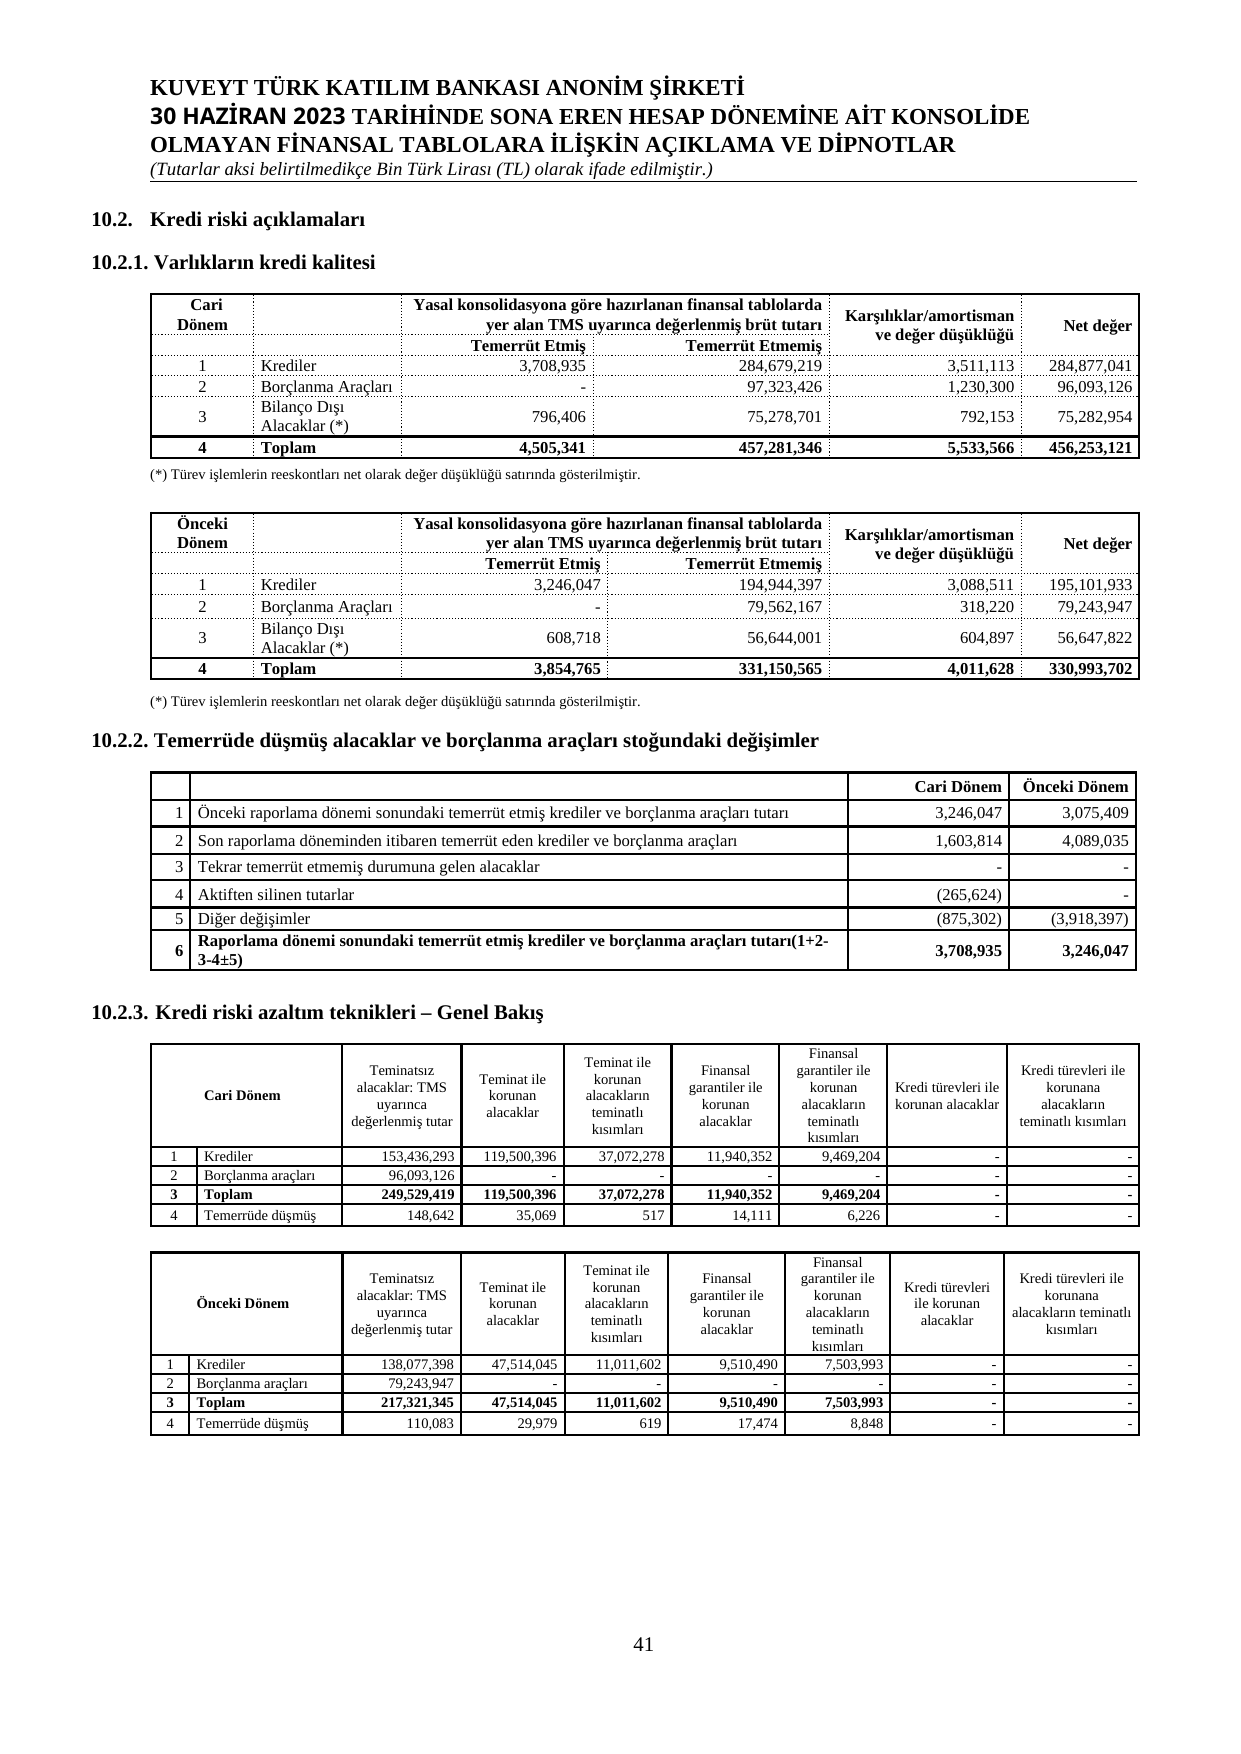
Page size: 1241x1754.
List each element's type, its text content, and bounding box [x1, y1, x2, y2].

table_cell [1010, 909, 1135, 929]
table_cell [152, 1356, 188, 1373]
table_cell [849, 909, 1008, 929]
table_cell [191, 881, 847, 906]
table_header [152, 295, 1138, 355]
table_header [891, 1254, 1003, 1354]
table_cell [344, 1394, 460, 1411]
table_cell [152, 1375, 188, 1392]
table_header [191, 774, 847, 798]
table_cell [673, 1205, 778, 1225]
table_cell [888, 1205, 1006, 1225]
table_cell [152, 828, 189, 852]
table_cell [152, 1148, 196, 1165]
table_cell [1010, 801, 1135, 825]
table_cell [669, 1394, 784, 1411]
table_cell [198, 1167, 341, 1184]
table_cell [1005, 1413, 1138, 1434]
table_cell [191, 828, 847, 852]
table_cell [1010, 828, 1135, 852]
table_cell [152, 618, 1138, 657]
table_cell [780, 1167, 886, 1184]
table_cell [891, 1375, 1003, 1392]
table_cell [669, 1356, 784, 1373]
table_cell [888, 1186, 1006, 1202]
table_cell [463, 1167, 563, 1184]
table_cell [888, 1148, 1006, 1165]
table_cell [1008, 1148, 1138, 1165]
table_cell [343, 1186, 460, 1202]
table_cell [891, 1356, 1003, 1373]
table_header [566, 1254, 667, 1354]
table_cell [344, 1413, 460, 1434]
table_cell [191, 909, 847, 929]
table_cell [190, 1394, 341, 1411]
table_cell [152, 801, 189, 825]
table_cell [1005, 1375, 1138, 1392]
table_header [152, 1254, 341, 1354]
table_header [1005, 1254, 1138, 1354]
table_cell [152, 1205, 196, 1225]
text 10.2.3. Kredi riski azaltım teknikleri – Genel Bakış [91, 1000, 1137, 1024]
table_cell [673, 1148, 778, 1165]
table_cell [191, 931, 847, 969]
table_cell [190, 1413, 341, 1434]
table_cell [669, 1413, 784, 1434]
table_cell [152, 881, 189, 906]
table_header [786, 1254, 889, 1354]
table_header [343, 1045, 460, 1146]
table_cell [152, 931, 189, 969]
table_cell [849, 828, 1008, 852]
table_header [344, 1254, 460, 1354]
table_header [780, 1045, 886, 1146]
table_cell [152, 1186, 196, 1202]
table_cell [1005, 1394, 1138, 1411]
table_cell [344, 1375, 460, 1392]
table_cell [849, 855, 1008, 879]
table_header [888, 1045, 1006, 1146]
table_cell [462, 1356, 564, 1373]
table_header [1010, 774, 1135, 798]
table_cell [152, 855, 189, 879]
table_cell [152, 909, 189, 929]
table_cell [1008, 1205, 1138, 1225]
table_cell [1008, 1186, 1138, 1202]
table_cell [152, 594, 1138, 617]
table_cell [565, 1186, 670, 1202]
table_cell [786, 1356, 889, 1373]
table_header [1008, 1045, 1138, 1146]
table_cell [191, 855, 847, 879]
text 10.2.1. Varlıkların kredi kalitesi [91, 250, 1137, 274]
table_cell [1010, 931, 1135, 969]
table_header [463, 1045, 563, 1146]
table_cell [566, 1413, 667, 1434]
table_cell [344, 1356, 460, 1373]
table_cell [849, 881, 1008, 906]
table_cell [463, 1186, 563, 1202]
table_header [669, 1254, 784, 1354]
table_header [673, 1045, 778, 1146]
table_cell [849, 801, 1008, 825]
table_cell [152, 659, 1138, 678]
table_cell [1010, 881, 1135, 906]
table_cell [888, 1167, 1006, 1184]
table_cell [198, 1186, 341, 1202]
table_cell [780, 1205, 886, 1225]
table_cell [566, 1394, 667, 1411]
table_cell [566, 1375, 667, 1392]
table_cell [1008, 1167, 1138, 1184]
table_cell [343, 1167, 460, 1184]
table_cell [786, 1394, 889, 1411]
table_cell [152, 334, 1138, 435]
text 10.2. Kredi riski açıklamaları [91, 207, 1137, 231]
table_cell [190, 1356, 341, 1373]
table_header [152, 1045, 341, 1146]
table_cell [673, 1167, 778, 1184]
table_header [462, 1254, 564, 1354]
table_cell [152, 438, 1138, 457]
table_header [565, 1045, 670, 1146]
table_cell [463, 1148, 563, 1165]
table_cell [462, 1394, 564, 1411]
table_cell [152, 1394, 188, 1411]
text 10.2.2. Temerrüde düşmüş alacaklar ve borçlanma araçları stoğundaki değişimler [91, 728, 1137, 752]
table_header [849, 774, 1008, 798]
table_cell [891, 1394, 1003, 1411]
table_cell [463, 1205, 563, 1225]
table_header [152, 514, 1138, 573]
text (*) Türev işlemlerin reeskontları net olarak değer düşüklüğü satırında gösterilmiştir. [150, 466, 1137, 483]
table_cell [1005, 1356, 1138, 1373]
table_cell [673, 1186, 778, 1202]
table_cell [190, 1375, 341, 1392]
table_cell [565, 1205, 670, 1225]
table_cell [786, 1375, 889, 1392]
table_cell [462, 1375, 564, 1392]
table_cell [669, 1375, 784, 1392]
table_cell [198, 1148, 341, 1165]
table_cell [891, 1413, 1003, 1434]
text (*) Türev işlemlerin reeskontları net olarak değer düşüklüğü satırında gösterilmiştir. [150, 692, 1137, 709]
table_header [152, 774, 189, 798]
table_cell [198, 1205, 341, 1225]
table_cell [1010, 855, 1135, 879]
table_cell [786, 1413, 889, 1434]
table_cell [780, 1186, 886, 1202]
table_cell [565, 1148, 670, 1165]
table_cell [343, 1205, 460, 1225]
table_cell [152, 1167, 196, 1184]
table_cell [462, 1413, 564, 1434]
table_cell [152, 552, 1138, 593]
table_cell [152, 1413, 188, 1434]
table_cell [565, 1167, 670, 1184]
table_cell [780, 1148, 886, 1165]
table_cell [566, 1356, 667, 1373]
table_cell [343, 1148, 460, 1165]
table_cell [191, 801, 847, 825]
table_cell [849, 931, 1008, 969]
